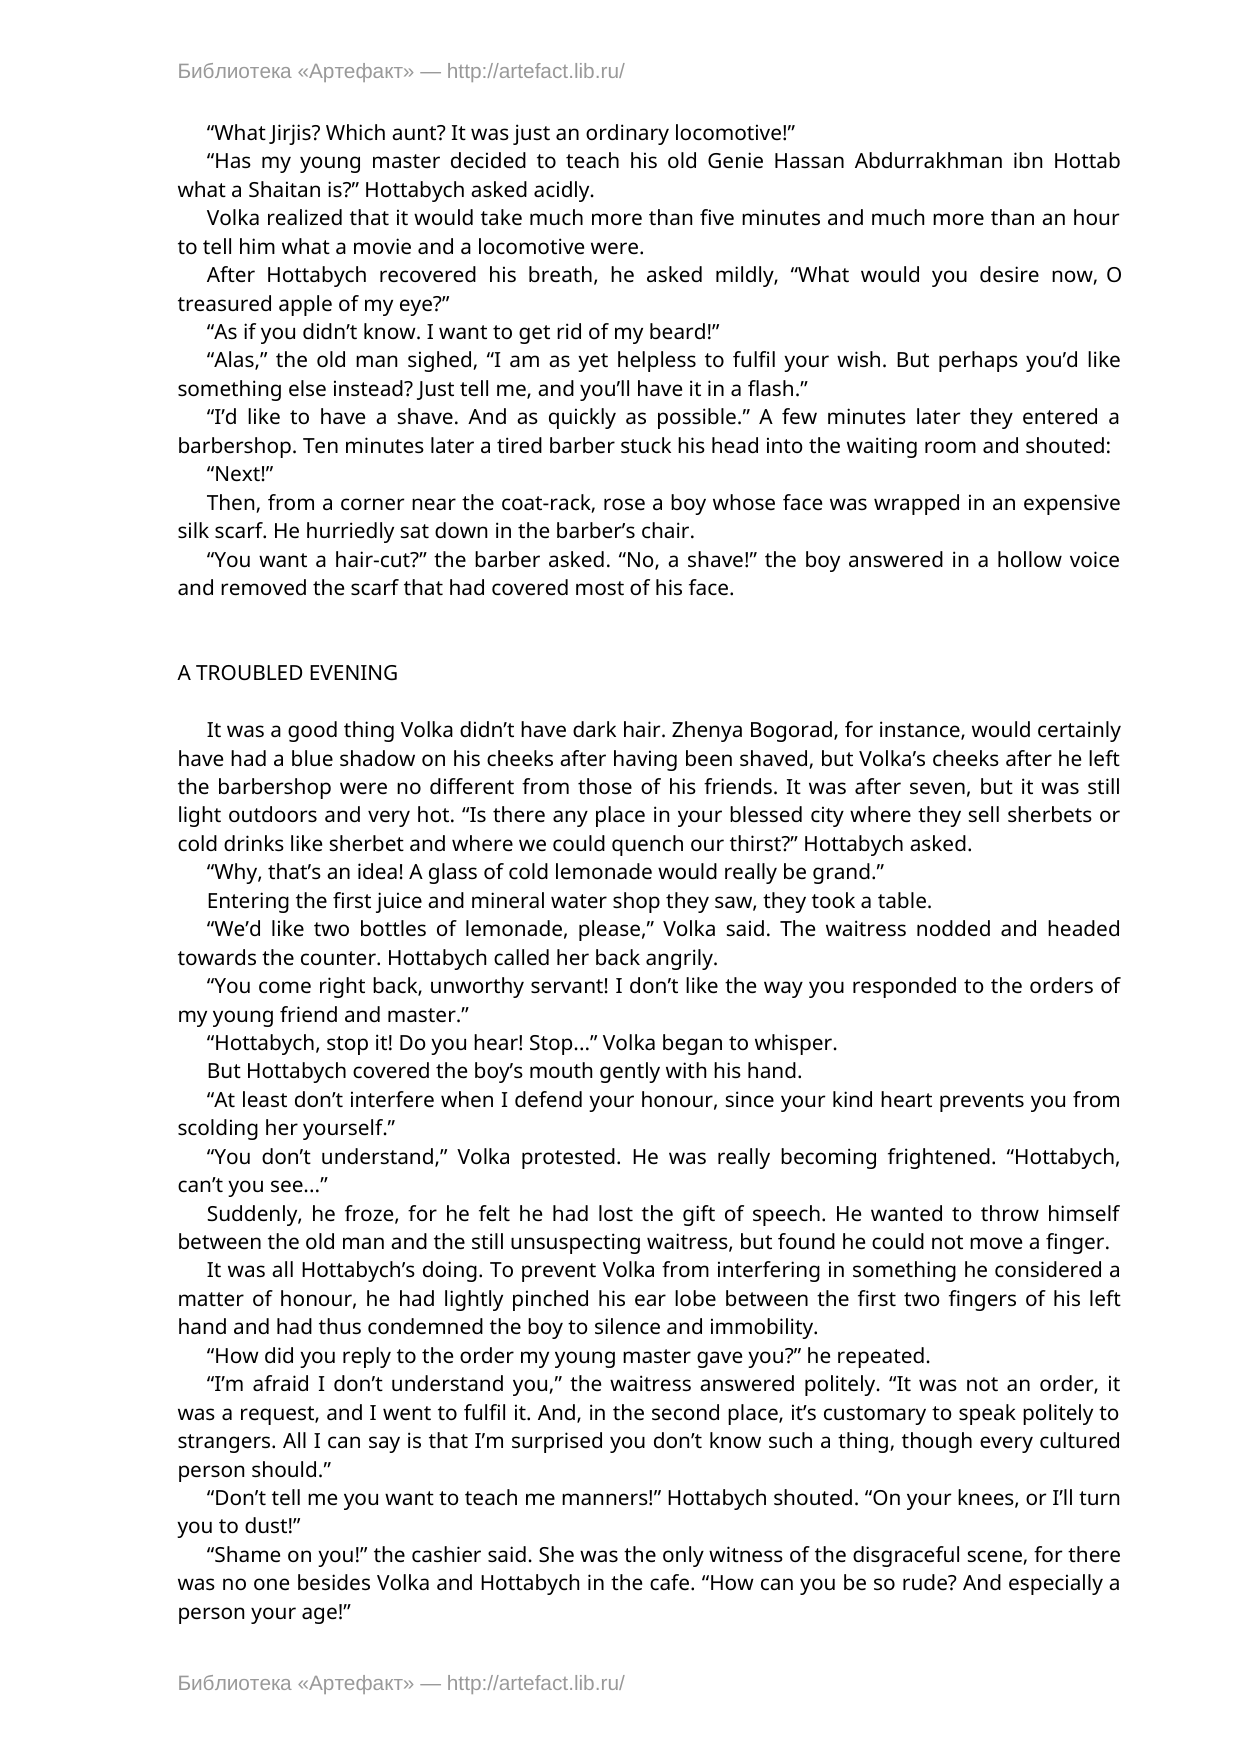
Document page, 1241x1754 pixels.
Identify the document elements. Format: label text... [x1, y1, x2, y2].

text Suddenly, he froze, for he felt he had lost the gift of speech. He wanted to throw himself between the old man and the still unsuspecting waitress, but found he could not move a finger. [177, 1199, 1122, 1256]
text “You don’t understand,” Volka protested. He was really becoming frightened. “Hottabych, can’t you see...” [177, 1142, 1122, 1199]
text “Hottabych, stop it! Do you hear! Stop...” Volka began to whisper. [177, 1028, 1122, 1057]
text “We’d like two bottles of lemonade, please,” Volka said. The waitress nodded and headed towards the counter. Hottabych called her back angrily. [177, 914, 1122, 971]
text “As if you didn’t know. I want to get rid of my beard!” [177, 317, 1122, 346]
text “Shame on you!” the cashier said. She was the only witness of the disgraceful scene, for there was no one besides Volka and Hottabych in the cafe. “How can you be so rude? And especially a person your age!” [177, 1540, 1122, 1625]
subtitle A TROUBLED EVENING [177, 658, 1122, 687]
text But Hottabych covered the boy’s mouth gently with his hand. [177, 1057, 1122, 1085]
text Entering the first juice and mineral water shop they saw, they took a table. [177, 886, 1122, 914]
text It was a good thing Volka didn’t have dark hair. Zhenya Bogorad, for instance, would certainly have had a blue shadow on his cheeks after having been shaved, but Volka’s cheeks after he left the barbershop were no different from those of his friends. It was after seven, but it was still light outdoors and very hot. “Is there any place in your blessed city where they sell sherbets or cold drinks like sherbet and where we could quench our thirst?” Hottabych asked. [177, 715, 1122, 857]
text “Next!” [177, 459, 1122, 488]
text “Has my young master decided to teach his old Genie Hassan Abdurrakhman ibn Hottab what a Shaitan is?” Hottabych asked acidly. [177, 147, 1122, 203]
text “What Jirjis? Which aunt? It was just an ordinary locomotive!” [177, 118, 1122, 147]
text “Don’t tell me you want to teach me manners!” Hottabych shouted. “On your knees, or I’ll turn you to dust!” [177, 1483, 1122, 1540]
text “You want a hair-cut?” the barber asked. “No, a shave!” the boy answered in a hollow voice and removed the scarf that had covered most of his face. [177, 545, 1122, 602]
text “Why, that’s an idea! A glass of cold lemonade would really be grand.” [177, 857, 1122, 886]
text “Alas,” the old man sighed, “I am as yet helpless to fulfil your wish. But perhaps you’d like something else instead? Just tell me, and you’ll have it in a flash.” [177, 346, 1122, 402]
text “I’m afraid I don’t understand you,” the waitress answered politely. “It was not an order, it was a request, and I went to fulfil it. And, in the second place, it’s customary to speak politely to strangers. All I can say is that I’m surprised you don’t know such a thing, though every cultured person should.” [177, 1369, 1122, 1483]
text “At least don’t interfere when I defend your honour, since your kind heart prevents you from scolding her yourself.” [177, 1085, 1122, 1142]
text After Hottabych recovered his breath, he asked mildly, “What would you desire now, O treasured apple of my eye?” [177, 260, 1122, 317]
text “You come right back, unworthy servant! I don’t like the way you responded to the orders of my young friend and master.” [177, 971, 1122, 1028]
text It was all Hottabych’s doing. To prevent Volka from interfering in something he considered a matter of honour, he had lightly pinched his ear lobe between the first two fingers of his left hand and had thus condemned the boy to silence and immobility. [177, 1256, 1122, 1341]
text Volka realized that it would take much more than five minutes and much more than an hour to tell him what a movie and a locomotive were. [177, 203, 1122, 260]
text Then, from a corner near the coat-rack, rose a boy whose face was wrapped in an expensive silk scarf. He hurriedly sat down in the barber’s chair. [177, 488, 1122, 545]
text “I’d like to have a shave. And as quickly as possible.” A few minutes later they entered a barbershop. Ten minutes later a tired barber stuck his head into the waiting room and shouted: [177, 402, 1122, 459]
text “How did you reply to the order my young master gave you?” he repeated. [177, 1341, 1122, 1369]
